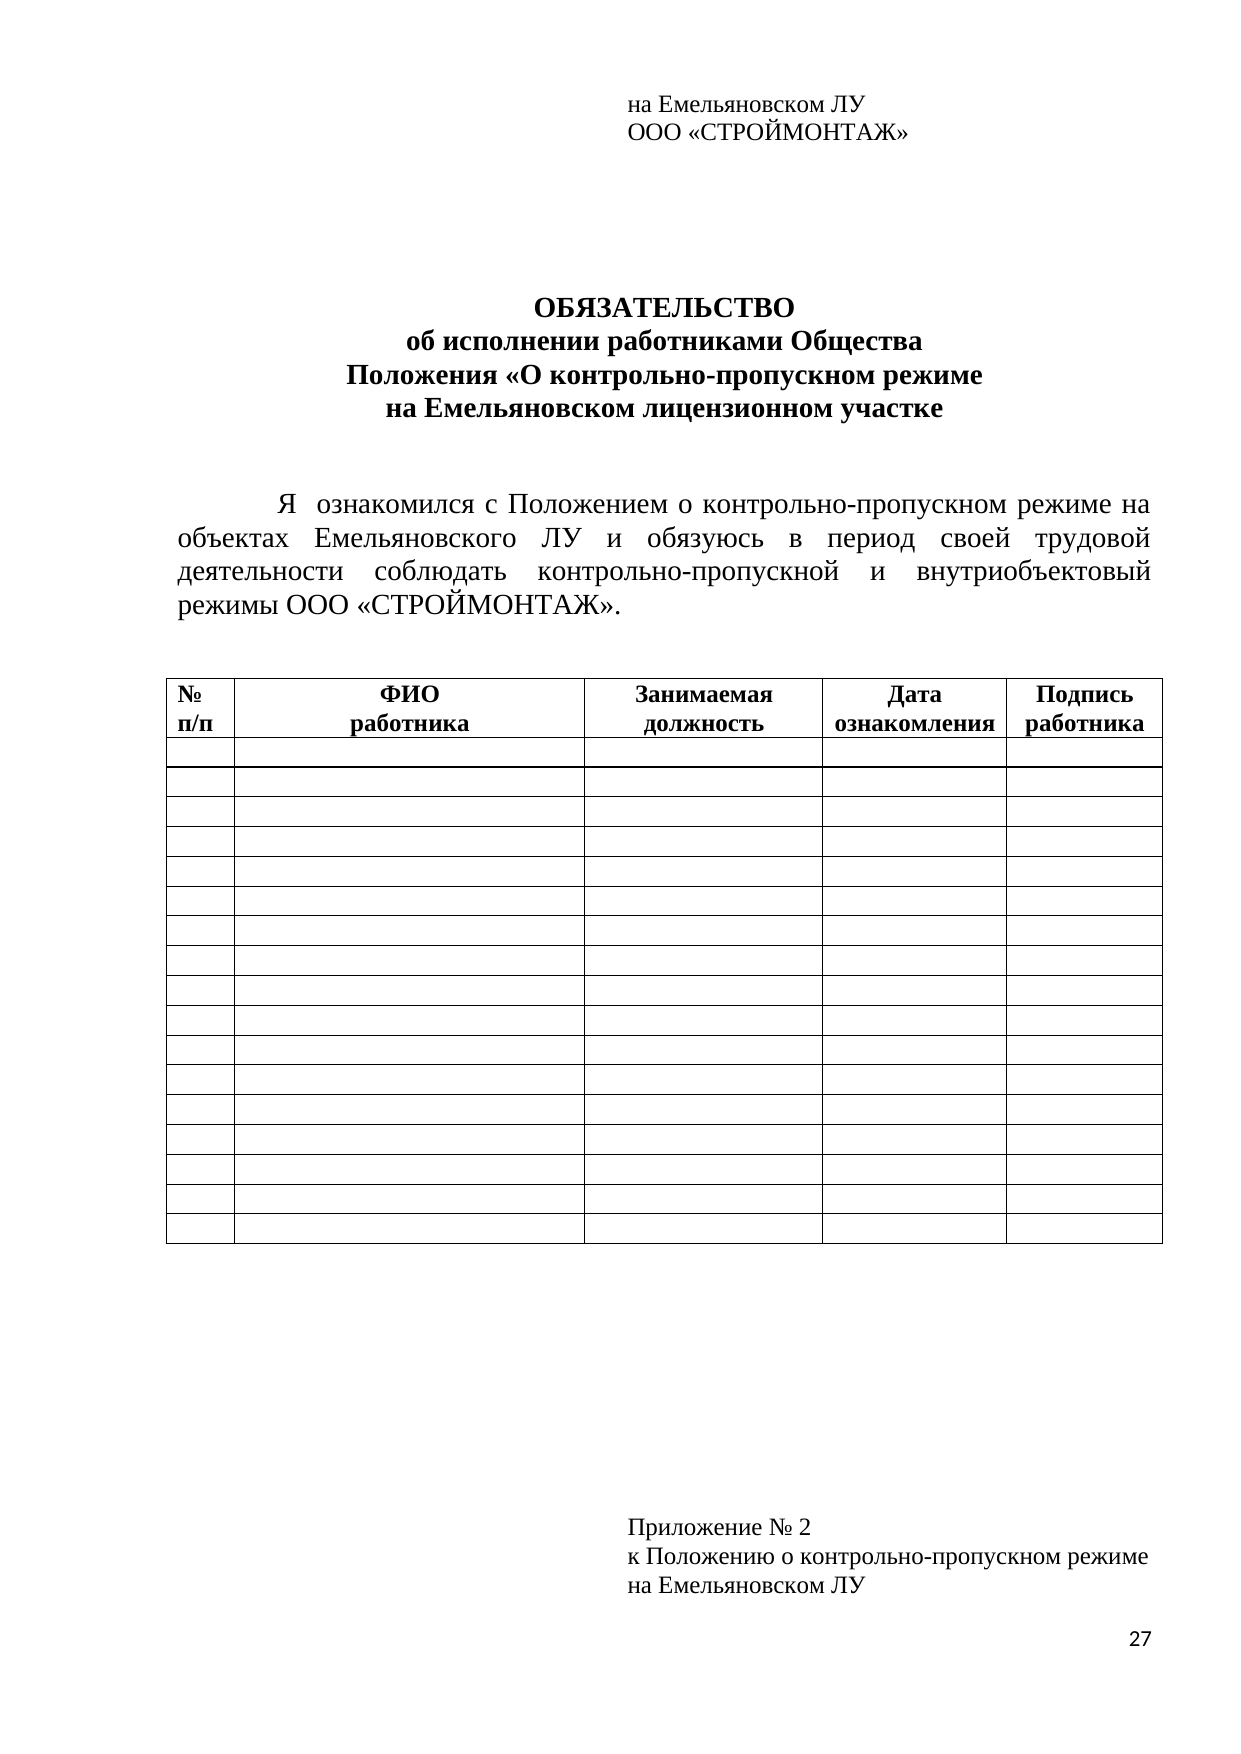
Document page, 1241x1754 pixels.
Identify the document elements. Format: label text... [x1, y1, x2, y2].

table_cell [1007, 946, 1162, 975]
table_cell [235, 1006, 584, 1034]
table_cell [823, 738, 1006, 766]
table_cell [585, 916, 822, 945]
table_cell [167, 768, 234, 796]
table_cell [1007, 1125, 1162, 1154]
text ОБЯЗАТЕЛЬСТВО [177, 290, 1152, 323]
text на Емельяновском лицензионном участке [177, 391, 1152, 424]
table_cell [167, 827, 234, 856]
table_cell [585, 1065, 822, 1094]
table_cell [167, 887, 234, 915]
table_cell [235, 1065, 584, 1094]
table_cell [235, 768, 584, 796]
table_cell [823, 1155, 1006, 1183]
table_header ФИО работника [235, 679, 584, 737]
table_cell [1007, 1006, 1162, 1034]
table_cell [167, 1095, 234, 1124]
table_cell [235, 1036, 584, 1064]
table_cell [823, 887, 1006, 915]
table_cell [585, 1214, 822, 1243]
table_cell [1007, 1185, 1162, 1213]
table_cell [823, 916, 1006, 945]
table_cell [167, 1065, 234, 1094]
table_cell [1007, 827, 1162, 856]
table_cell [235, 827, 584, 856]
table_cell [585, 1006, 822, 1034]
table_header Подпись работника [1007, 679, 1162, 737]
table_cell [585, 1036, 822, 1064]
table_cell [167, 1036, 234, 1064]
table_cell [167, 1185, 234, 1213]
table_cell [235, 1185, 584, 1213]
table_cell [823, 1185, 1006, 1213]
text на Емельяновском ЛУ [177, 1570, 1152, 1599]
table_cell [585, 857, 822, 886]
table_cell [1007, 1036, 1162, 1064]
table_cell [585, 976, 822, 1005]
table_cell [1007, 1095, 1162, 1124]
table_cell [235, 946, 584, 975]
text ООО «СТРОЙМОНТАЖ» [177, 117, 1152, 146]
table_cell [585, 1185, 822, 1213]
table_cell [823, 1065, 1006, 1094]
table_cell [823, 976, 1006, 1005]
table_cell [585, 1125, 822, 1154]
table_cell [167, 916, 234, 945]
text к Положению о контрольно-пропускном режиме [177, 1541, 1152, 1570]
table_cell [235, 1125, 584, 1154]
table_cell [1007, 797, 1162, 826]
table_cell [235, 887, 584, 915]
table_cell [585, 887, 822, 915]
table_cell [235, 916, 584, 945]
table_cell [585, 827, 822, 856]
table_cell [823, 1006, 1006, 1034]
table_cell [585, 1155, 822, 1183]
table_cell [235, 1214, 584, 1243]
table_header Занимаемая должность [585, 679, 822, 737]
text об исполнении работниками Общества [177, 323, 1152, 357]
table_cell [1007, 976, 1162, 1005]
table_cell [585, 946, 822, 975]
table_cell [1007, 887, 1162, 915]
table_cell [235, 857, 584, 886]
table_cell [823, 1095, 1006, 1124]
table_cell [167, 797, 234, 826]
table_cell [235, 1155, 584, 1183]
table_cell [235, 797, 584, 826]
table_cell [1007, 1155, 1162, 1183]
table_cell [167, 1125, 234, 1154]
table_cell [167, 1214, 234, 1243]
table_cell [167, 1155, 234, 1183]
table_cell [823, 827, 1006, 856]
table_cell [585, 738, 822, 766]
table_cell [823, 946, 1006, 975]
table_cell [823, 1036, 1006, 1064]
text Положения «О контрольно-пропускном режиме [177, 357, 1152, 391]
table_cell [585, 768, 822, 796]
subtitle Приложение № 2 [177, 1512, 1122, 1541]
table_cell [823, 1125, 1006, 1154]
table_cell [585, 797, 822, 826]
text на Емельяновском ЛУ [177, 89, 1152, 117]
table_header Дата ознакомления [823, 679, 1006, 737]
table_cell [1007, 916, 1162, 945]
table_cell [1007, 857, 1162, 886]
table_cell [235, 738, 584, 766]
table_cell [235, 1095, 584, 1124]
table_cell [167, 738, 234, 766]
table_cell [1007, 768, 1162, 796]
table_cell [823, 768, 1006, 796]
table_cell [167, 857, 234, 886]
table_cell [823, 797, 1006, 826]
table_cell [823, 1214, 1006, 1243]
table_cell [1007, 1214, 1162, 1243]
table_cell [823, 857, 1006, 886]
table_cell [1007, 738, 1162, 766]
table_header № п/п [167, 679, 234, 737]
text Я ознакомился с Положением о контрольно-пропускном режиме на объектах Емельяновского ЛУ и обязуюсь в период своей трудовой деятельности соблюдать контрольно-пропускной и внутриобъектовый режимы ООО «СТРОЙМОНТАЖ». [177, 486, 1152, 621]
table_cell [235, 976, 584, 1005]
table_cell [1007, 1065, 1162, 1094]
table_cell [585, 1095, 822, 1124]
table_cell [167, 946, 234, 975]
table_cell [167, 1006, 234, 1034]
table_cell [167, 976, 234, 1005]
